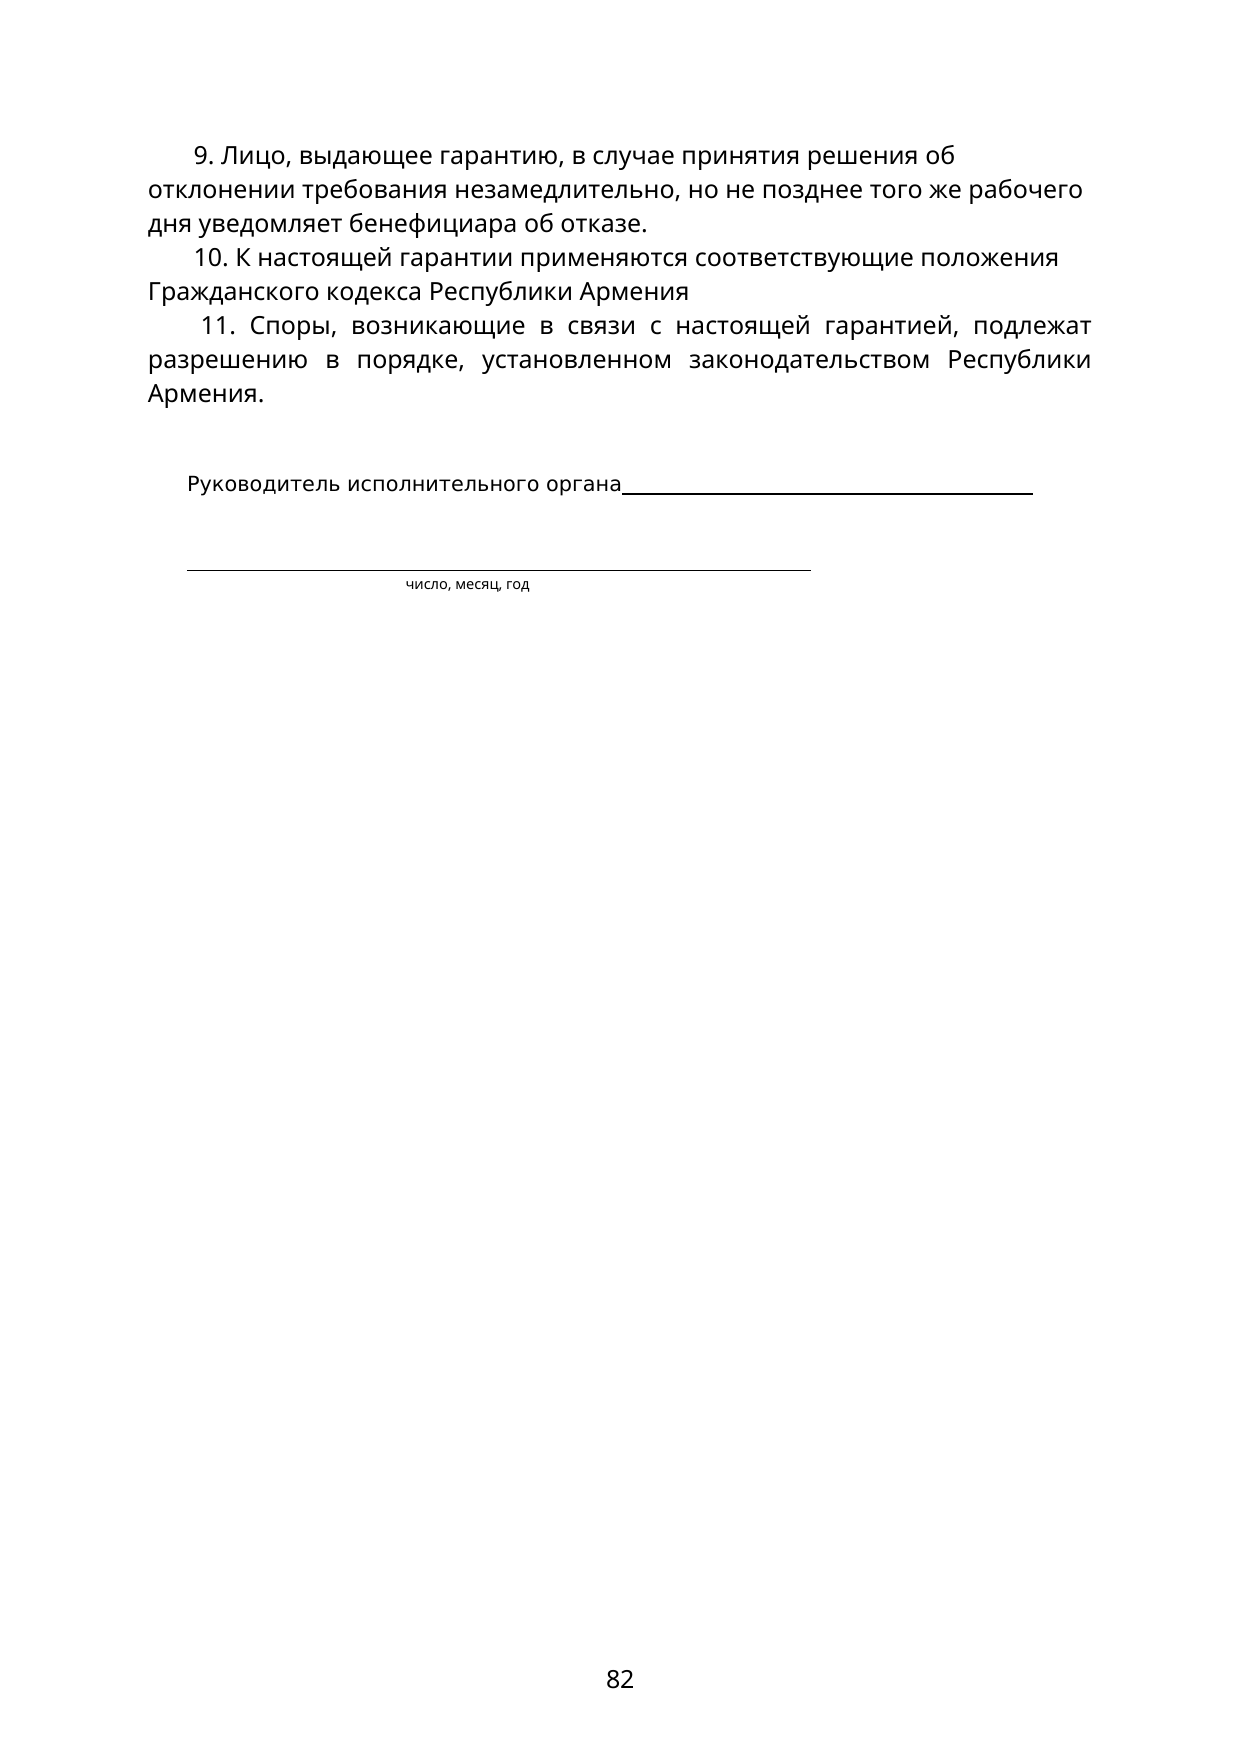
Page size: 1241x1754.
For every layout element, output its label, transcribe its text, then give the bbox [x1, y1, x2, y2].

text 10. К настоящей гарантии применяются соответствующие положения Гражданского кодекса Республики Армения [148, 240, 1092, 308]
text 11. Споры, возникающие в связи с настоящей гарантией, подлежат разрешению в порядке, установленном законодательством Республики Армения. [148, 308, 1092, 410]
text число, месяц, год [148, 574, 1092, 608]
text Руководитель исполнительного органа [148, 472, 1092, 497]
text 9. Лицо, выдающее гарантию, в случае принятия решения об отклонении требования незамедлительно, но не позднее того же рабочего дня уведомляет бенефициара об отказе. [148, 137, 1092, 240]
